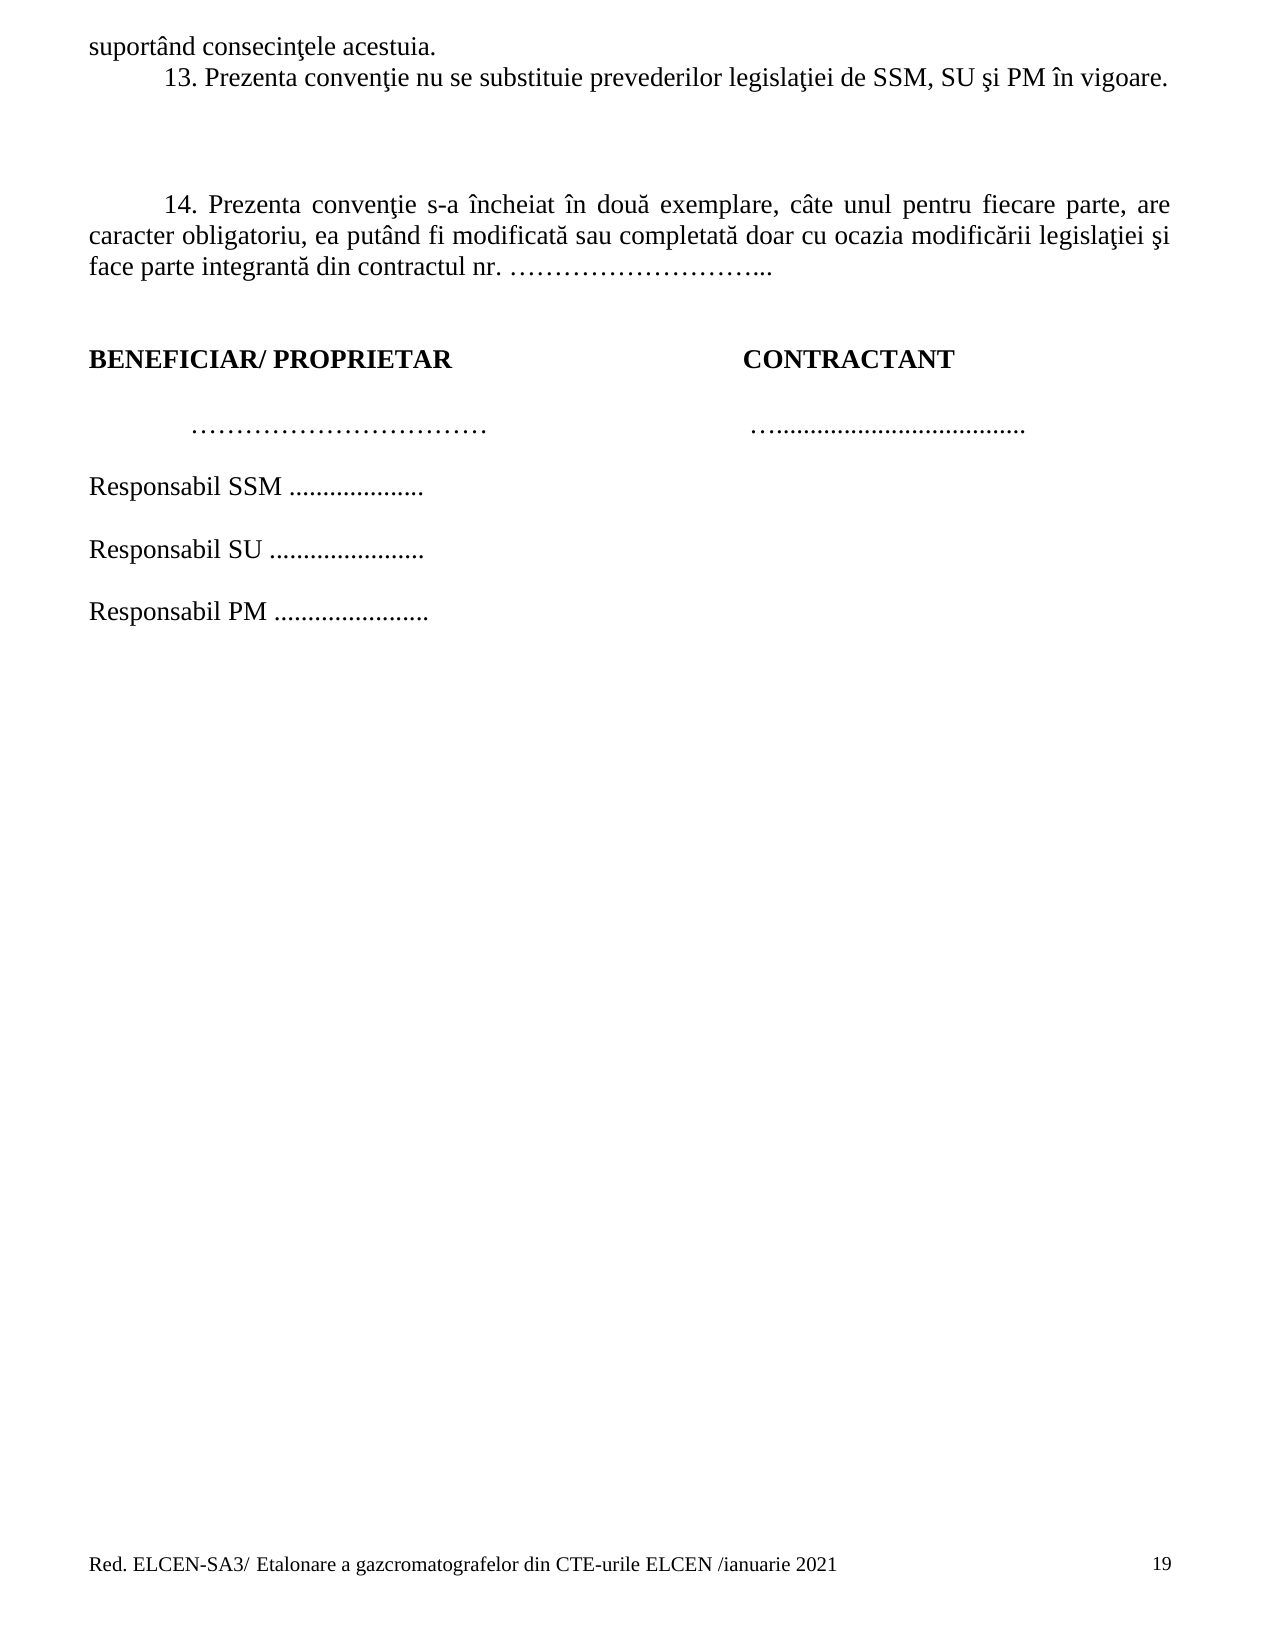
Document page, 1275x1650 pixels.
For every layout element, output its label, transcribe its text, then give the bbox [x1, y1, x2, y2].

text Responsabil SU ....................... [89, 533, 1172, 564]
text Responsabil SSM .................... [89, 470, 1172, 502]
text 14. Prezenta convenţie s-a încheiat în două exemplare, câte unul pentru fiecare parte, are caracter obligatoriu, ea putând fi modificată sau completată doar cu ocazia modificării legislaţiei şi face parte integrantă din contractul nr. ………………………... [89, 188, 1172, 281]
text Responsabil PM ....................... [89, 595, 1172, 626]
text BENEFICIAR/ PROPRIETAR CONTRACTANT [89, 343, 1172, 374]
text …………………………… …..................................... [89, 408, 1172, 439]
text 13. Prezenta convenţie nu se substituie prevederilor legislaţiei de SSM, SU şi PM în vigoare. [89, 61, 1172, 92]
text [89, 29, 1172, 61]
